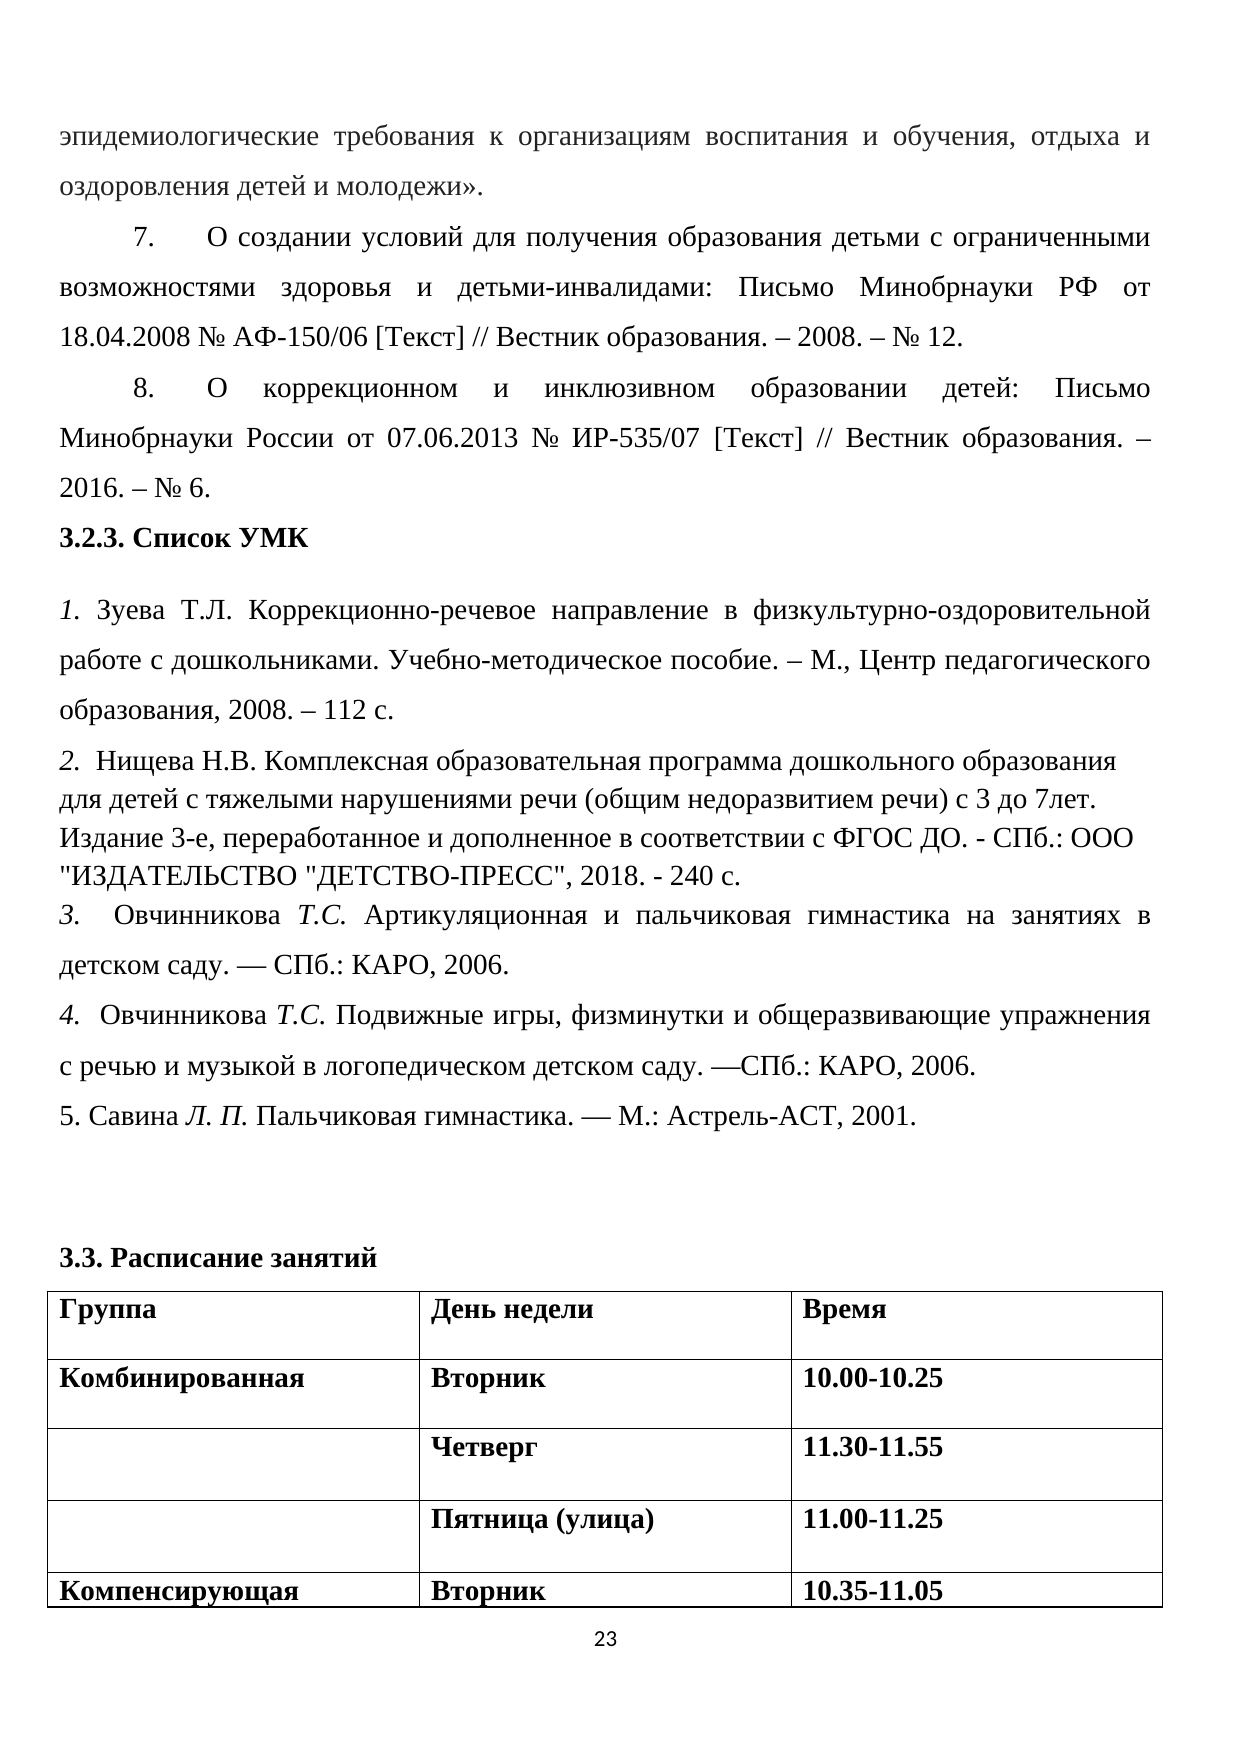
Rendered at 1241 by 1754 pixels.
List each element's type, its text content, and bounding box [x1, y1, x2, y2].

list О создании условий для получения образования детьми с ограниченными возможностями здоровья и детьми-инвалидами: Письмо Минобрнауки РФ от 18.04.2008 № АФ-150/06 [Текст] // Вестник образования. – 2008. – № 12. [59, 219, 1152, 353]
text 1. Зуева Т.Л. Коррекционно-речевое направление в физкультурно-оздоровительной работе с дошкольниками. Учебно-методическое пособие. – М., Центр педагогического образования, 2008. – 112 с. [59, 592, 1152, 726]
table_cell 11.30-11.55 [792, 1429, 1162, 1500]
subtitle 2. Нищева Н.В. Комплексная образовательная программа дошкольного образования для детей с тяжелыми нарушениями речи (общим недоразвитием речи) с 3 до 7лет. Издание 3-е, переработанное и дополненное в соответствии с ФГОС ДО. - СПб.: ООО "ИЗДАТЕЛЬСТВО "ДЕТСТВО-ПРЕСС", 2018. - 240 с. [59, 743, 1152, 892]
text 5. Савина Л. П. Пальчиковая гимнастика. — М.: Астрель-АСТ, 2001. [59, 1098, 1152, 1132]
table_cell Пятница (улица) [420, 1501, 791, 1572]
text 3. Овчинникова Т.С. Артикуляционная и пальчиковая гимнастика на занятиях в детском саду. — СПб.: КАРО, 2006. [59, 897, 1152, 981]
table_header День недели [420, 1292, 791, 1359]
text 4. Овчинникова Т.С. Подвижные игры, физминутки и общеразвивающие упражнения с речью и музыкой в логопедическом детском саду. —СПб.: КАРО, 2006. [59, 997, 1152, 1081]
table_cell Вторник [420, 1573, 791, 1606]
table_cell 10.00-10.25 [792, 1360, 1162, 1428]
table_header Группа [48, 1292, 419, 1359]
table_cell Четверг [420, 1429, 791, 1500]
table_cell [48, 1501, 419, 1572]
table_cell 11.00-11.25 [792, 1501, 1162, 1572]
list О коррекционном и инклюзивном образовании детей: Письмо Минобрнауки России от 07.06.2013 № ИР-535/07 [Текст] // Вестник образования. – 2016. – № 6. [59, 370, 1152, 504]
table_cell Комбинированная [48, 1360, 419, 1428]
table_cell Компенсирующая [48, 1573, 419, 1606]
table_cell 10.35-11.05 [792, 1573, 1162, 1606]
text 3.2.3. Список УМК [59, 521, 1152, 554]
table_cell Вторник [420, 1360, 791, 1428]
table_header Время [792, 1292, 1162, 1359]
table_cell [48, 1429, 419, 1500]
text 3.3. Расписание занятий [59, 1240, 1152, 1274]
